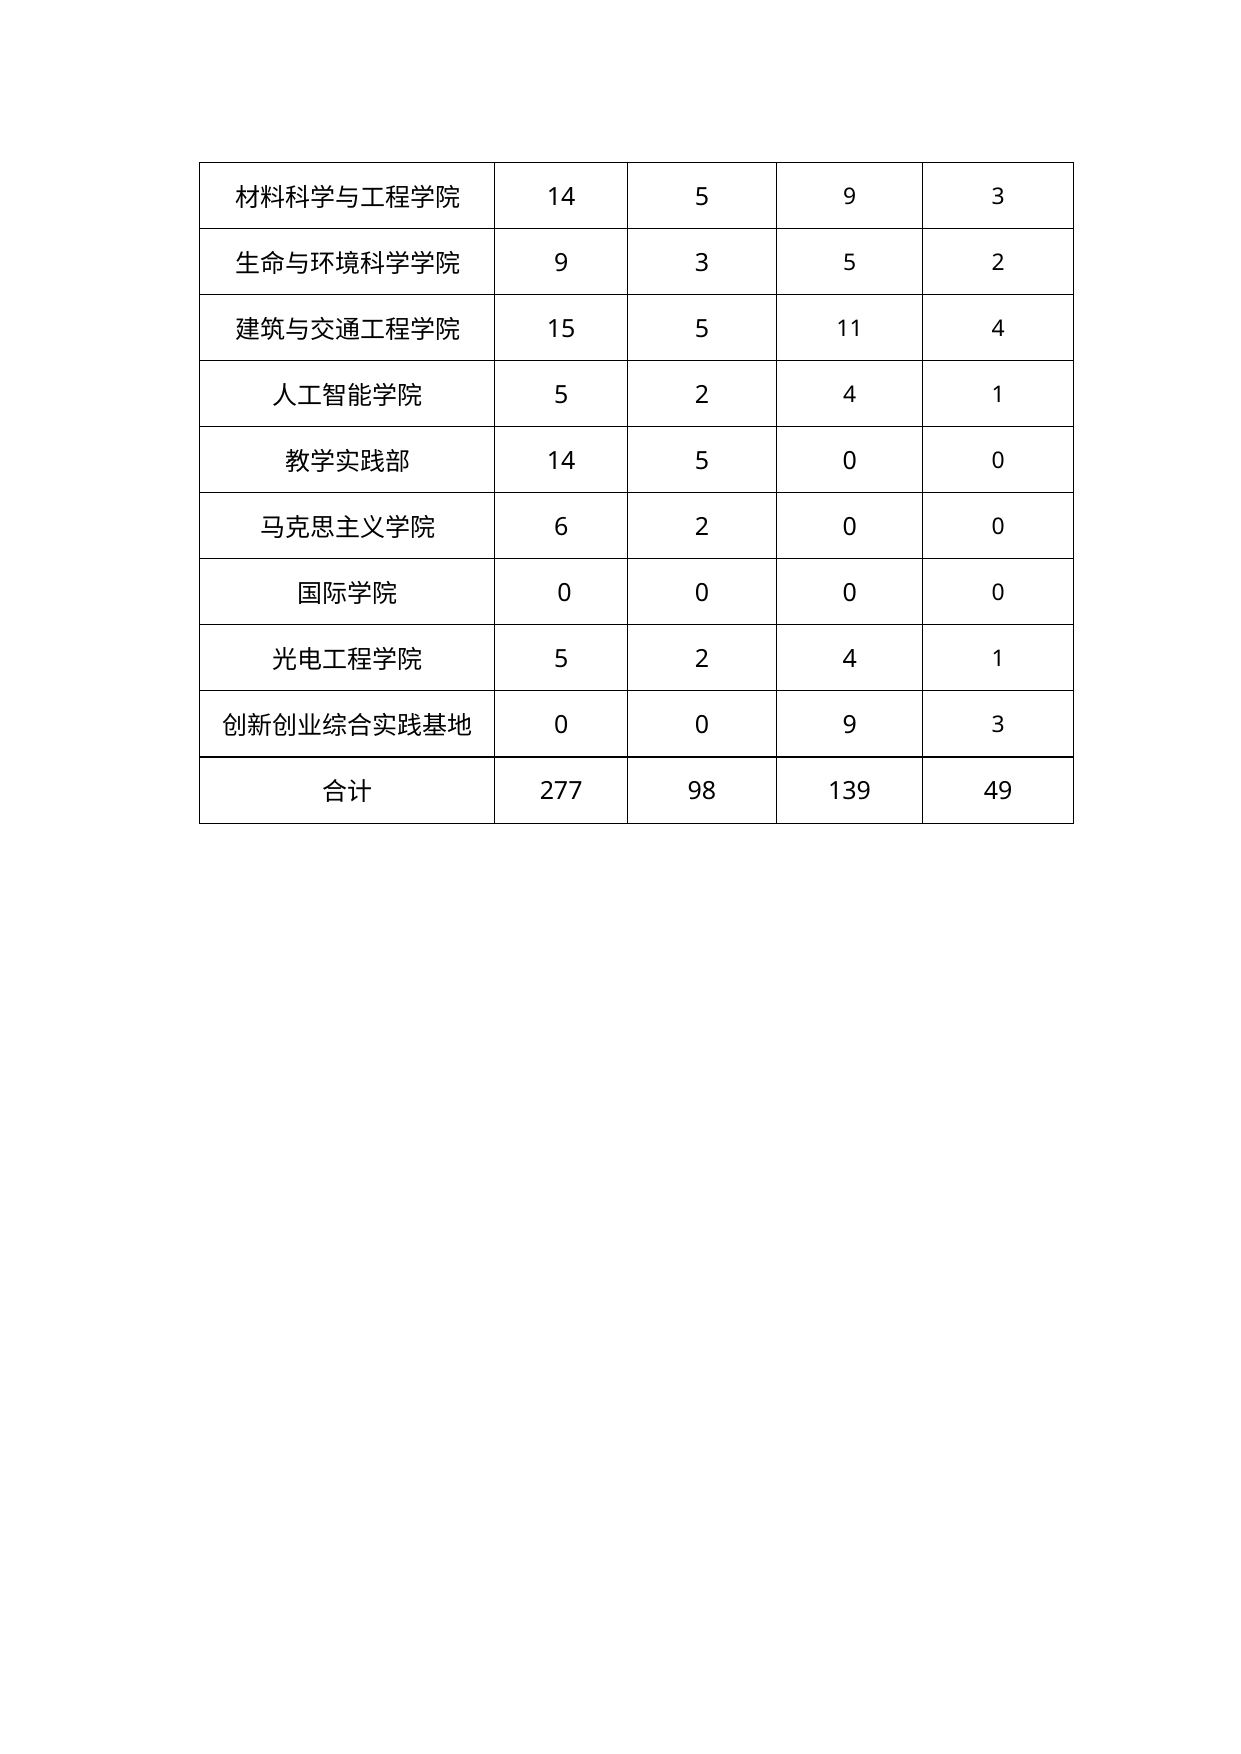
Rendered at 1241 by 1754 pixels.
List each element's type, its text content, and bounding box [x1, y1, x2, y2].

table_cell 3 [628, 229, 776, 294]
table_cell 0 [923, 559, 1073, 624]
table_cell 2 [628, 625, 776, 690]
table_cell 11 [777, 295, 922, 360]
table_cell 5 [495, 625, 627, 690]
table_cell 0 [923, 493, 1073, 558]
table_cell 6 [495, 493, 627, 558]
table_cell 1 [923, 361, 1073, 426]
table_cell 人工智能学院 [200, 361, 494, 426]
table_cell 1 [923, 625, 1073, 690]
table_cell 4 [923, 295, 1073, 360]
table_cell 49 [923, 758, 1073, 822]
table_cell 0 [777, 427, 922, 492]
table_cell 创新创业综合实践基地 [200, 691, 494, 756]
table_cell 5 [628, 295, 776, 360]
table_cell 材料科学与工程学院 [200, 163, 494, 228]
table_cell 教学实践部 [200, 427, 494, 492]
table_cell 15 [495, 295, 627, 360]
table_cell 9 [777, 163, 922, 228]
table_cell 9 [495, 229, 627, 294]
table_cell 14 [495, 163, 627, 228]
table_cell 4 [777, 361, 922, 426]
table_cell 0 [628, 691, 776, 756]
table_cell 建筑与交通工程学院 [200, 295, 494, 360]
table_cell 0 [495, 559, 627, 624]
table_cell 2 [628, 361, 776, 426]
table_cell 277 [495, 758, 627, 822]
table_cell 5 [628, 427, 776, 492]
table_cell 9 [777, 691, 922, 756]
table_cell 98 [628, 758, 776, 822]
table_cell 0 [628, 559, 776, 624]
table_cell 3 [923, 163, 1073, 228]
table_cell 14 [495, 427, 627, 492]
table_cell 0 [777, 559, 922, 624]
table_cell 5 [628, 163, 776, 228]
table_cell 4 [777, 625, 922, 690]
table_cell 马克思主义学院 [200, 493, 494, 558]
table_cell 合计 [200, 758, 494, 822]
table_cell 0 [777, 493, 922, 558]
table_cell 0 [495, 691, 627, 756]
table_cell 2 [628, 493, 776, 558]
table_cell 3 [923, 691, 1073, 756]
table_cell 光电工程学院 [200, 625, 494, 690]
table_cell 5 [495, 361, 627, 426]
table_cell 2 [923, 229, 1073, 294]
table_cell 139 [777, 758, 922, 822]
table_cell 0 [923, 427, 1073, 492]
table_cell 国际学院 [200, 559, 494, 624]
table_cell 5 [777, 229, 922, 294]
table_cell 生命与环境科学学院 [200, 229, 494, 294]
